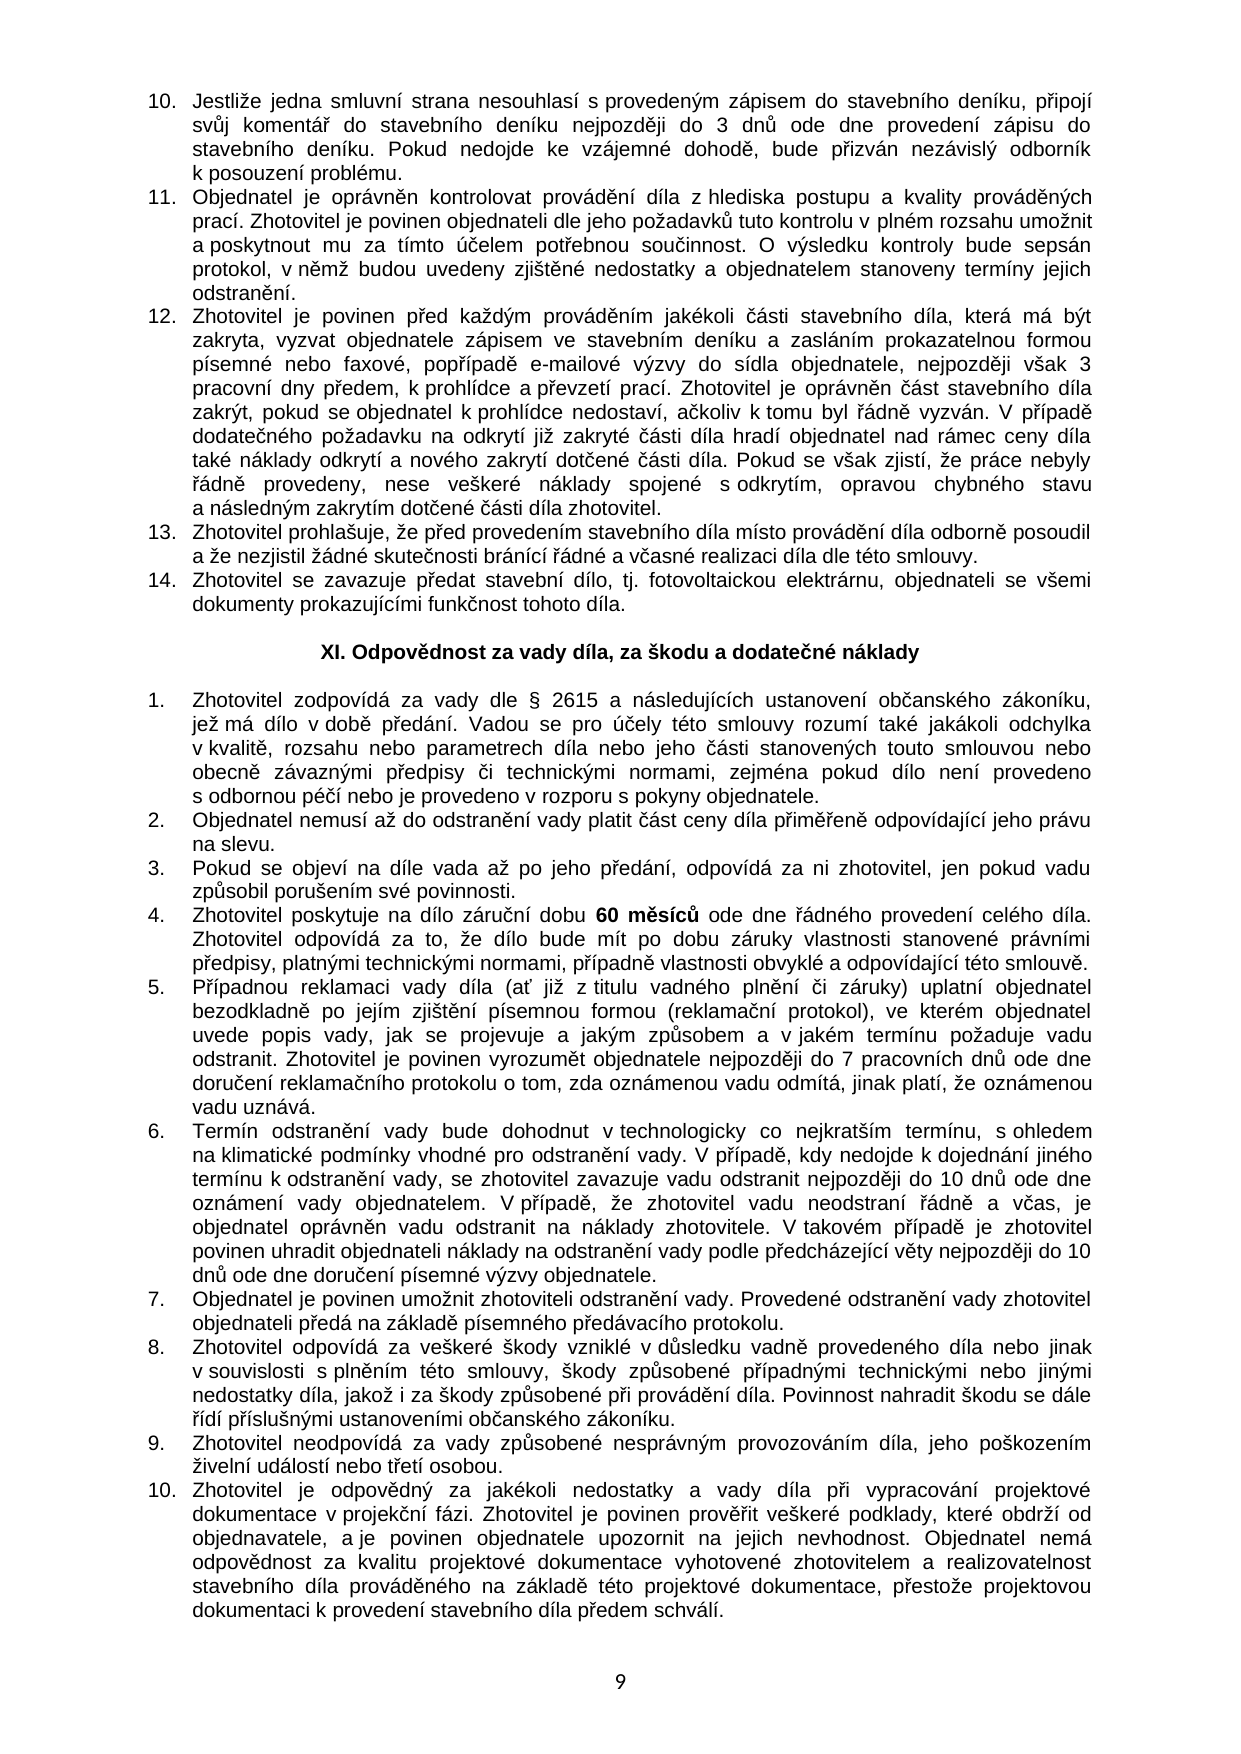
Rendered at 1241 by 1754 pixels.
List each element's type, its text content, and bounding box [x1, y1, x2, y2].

list Zhotovitel zodpovídá za vady dle § následujících ustanovení občanského zákoníku, jež má dílo v době předání. Vadou se pro účely této smlouvy rozumí také jakákoli odchylka v kvalitě, rozsahu nebo parametrech díla nebo jeho části stanovených touto smlouvou nebo obecně závaznými předpisy či technickými normami, zejména pokud dílo není provedeno s odbornou péčí nebo je provedeno v rozporu s pokyny objednatele. [148, 688, 1092, 807]
list Pokud se objeví na díle vada až po jeho předání, odpovídá za ni zhotovitel, jen pokud vadu způsobil porušením své povinnosti. [148, 855, 1092, 903]
list Zhotovitel je povinen před každým prováděním jakékoli části stavebního díla, která má být zakryta, vyzvat objednatele zápisem ve stavebním deníku a zasláním prokazatelnou formou písemné nebo faxové, popřípadě e-mailové výzvy do sídla objednatele, nejpozději však 3 pracovní dny předem, k prohlídce a převzetí prací. Zhotovitel je oprávněn část stavebního díla zakrýt, pokud se objednatel k prohlídce nedostaví, ačkoliv k tomu byl řádně vyzván. V případě dodatečného požadavku na odkrytí již zakryté části díla hradí objednatel nad rámec ceny díla také náklady odkrytí a nového zakrytí dotčené části díla. Pokud se však zjistí, že práce nebyly řádně provedeny, nese veškeré náklady spojené s odkrytím, opravou chybného stavu a následným zakrytím dotčené části díla zhotovitel. [148, 304, 1092, 520]
list Zhotovitel neodpovídá za vady způsobené nesprávným provozováním díla, jeho poškozením živelní událostí nebo třetí osobou. [148, 1430, 1092, 1478]
list Zhotovitel odpovídá za veškeré škody vzniklé v důsledku vadně provedeného díla nebo jinak v souvislosti s plněním této smlouvy, škody způsobené případnými technickými nebo jinými nedostatky díla, jakož i za škody způsobené při provádění díla. Povinnost nahradit škodu se dále řídí příslušnými ustanoveními občanského zákoníku. [148, 1334, 1092, 1430]
list Objednatel je povinen umožnit zhotoviteli odstranění vady. Provedené odstranění vady zhotovitel objednateli předá na základě písemného předávacího protokolu. [148, 1287, 1092, 1334]
list Termín odstranění vady bude dohodnut v technologicky co nejkratším termínu, s ohledem na klimatické podmínky vhodné pro odstranění vady. V případě, kdy nedojde k dojednání jiného termínu k odstranění vady, se zhotovitel zavazuje vadu odstranit nejpozději do 10 dnů ode dne oznámení vady objednatelem. V případě, že zhotovitel vadu neodstraní řádně a včas, je objednatel oprávněn vadu odstranit na náklady zhotovitele. V takovém případě je zhotovitel povinen uhradit objednateli náklady na odstranění vady podle předcházející věty nejpozději do 10 dnů ode dne doručení písemné výzvy objednatele. [148, 1119, 1092, 1287]
list Zhotovitel se zavazuje předat stavební dílo, tj. fotovoltaickou elektrárnu, objednateli se všemi dokumenty prokazujícími funkčnost tohoto díla. [148, 568, 1092, 616]
list Zhotovitel prohlašuje, že před provedením stavebního díla místo provádění díla odborně posoudil a že nezjistil žádné skutečnosti bránící řádné a včasné realizaci díla dle této smlouvy. [148, 520, 1092, 568]
list Zhotovitel poskytuje na dílo záruční dobu 60 měsíců ode dne řádného provedení celého díla. Zhotovitel odpovídá za to, že dílo bude mít po dobu záruky vlastnosti stanovené právními předpisy, platnými technickými normami, případně vlastnosti obvyklé a odpovídající této smlouvě. [148, 903, 1092, 975]
list Případnou reklamaci vady díla (ať již z titulu vadného plnění či záruky) uplatní objednatel bezodkladně po jejím zjištění písemnou formou (reklamační protokol), ve kterém objednatel uvede popis vady, jak se projevuje a jakým způsobem a v jakém termínu požaduje vadu odstranit. Zhotovitel je povinen vyrozumět objednatele nejpozději do 7 pracovních dnů ode dne doručení reklamačního protokolu o tom, zda oznámenou vadu odmítá, jinak platí, že oznámenou vadu uznává. [148, 975, 1092, 1119]
list Objednatel nemusí až do odstranění vady platit část ceny díla přiměřeně odpovídající jeho právu na slevu. [148, 807, 1092, 855]
list Jestliže jedna smluvní strana nesouhlasí s provedeným zápisem do stavebního deníku, připojí svůj komentář do stavebního deníku nejpozději do 3 dnů ode dne provedení zápisu do stavebního deníku. Pokud nedojde ke vzájemné dohodě, bude přizván nezávislý odborník k posouzení problému. [148, 89, 1092, 184]
list Zhotovitel je odpovědný za jakékoli nedostatky a vady díla při vypracování projektové dokumentace v projekční fázi. Zhotovitel je povinen prověřit veškeré podklady, které obdrží od objednavatele, a je povinen objednatele upozornit na jejich nevhodnost. Objednatel nemá odpovědnost za kvalitu projektové dokumentace vyhotovené zhotovitelem a realizovatelnost stavebního díla prováděného na základě této projektové dokumentace, přestože projektovou dokumentaci k provedení stavebního díla předem schválí. [148, 1478, 1092, 1622]
text XI. Odpovědnost za vady díla, za škodu a dodatečné náklady [148, 640, 1092, 664]
list Objednatel je oprávněn kontrolovat provádění díla z hlediska postupu a kvality prováděných prací. Zhotovitel je povinen objednateli dle jeho požadavků tuto kontrolu v plném rozsahu umožnit a poskytnout mu za tímto účelem potřebnou součinnost. O výsledku kontroly bude sepsán protokol, v němž budou uvedeny zjištěné nedostatky a objednatelem stanoveny termíny jejich odstranění. [148, 184, 1092, 304]
